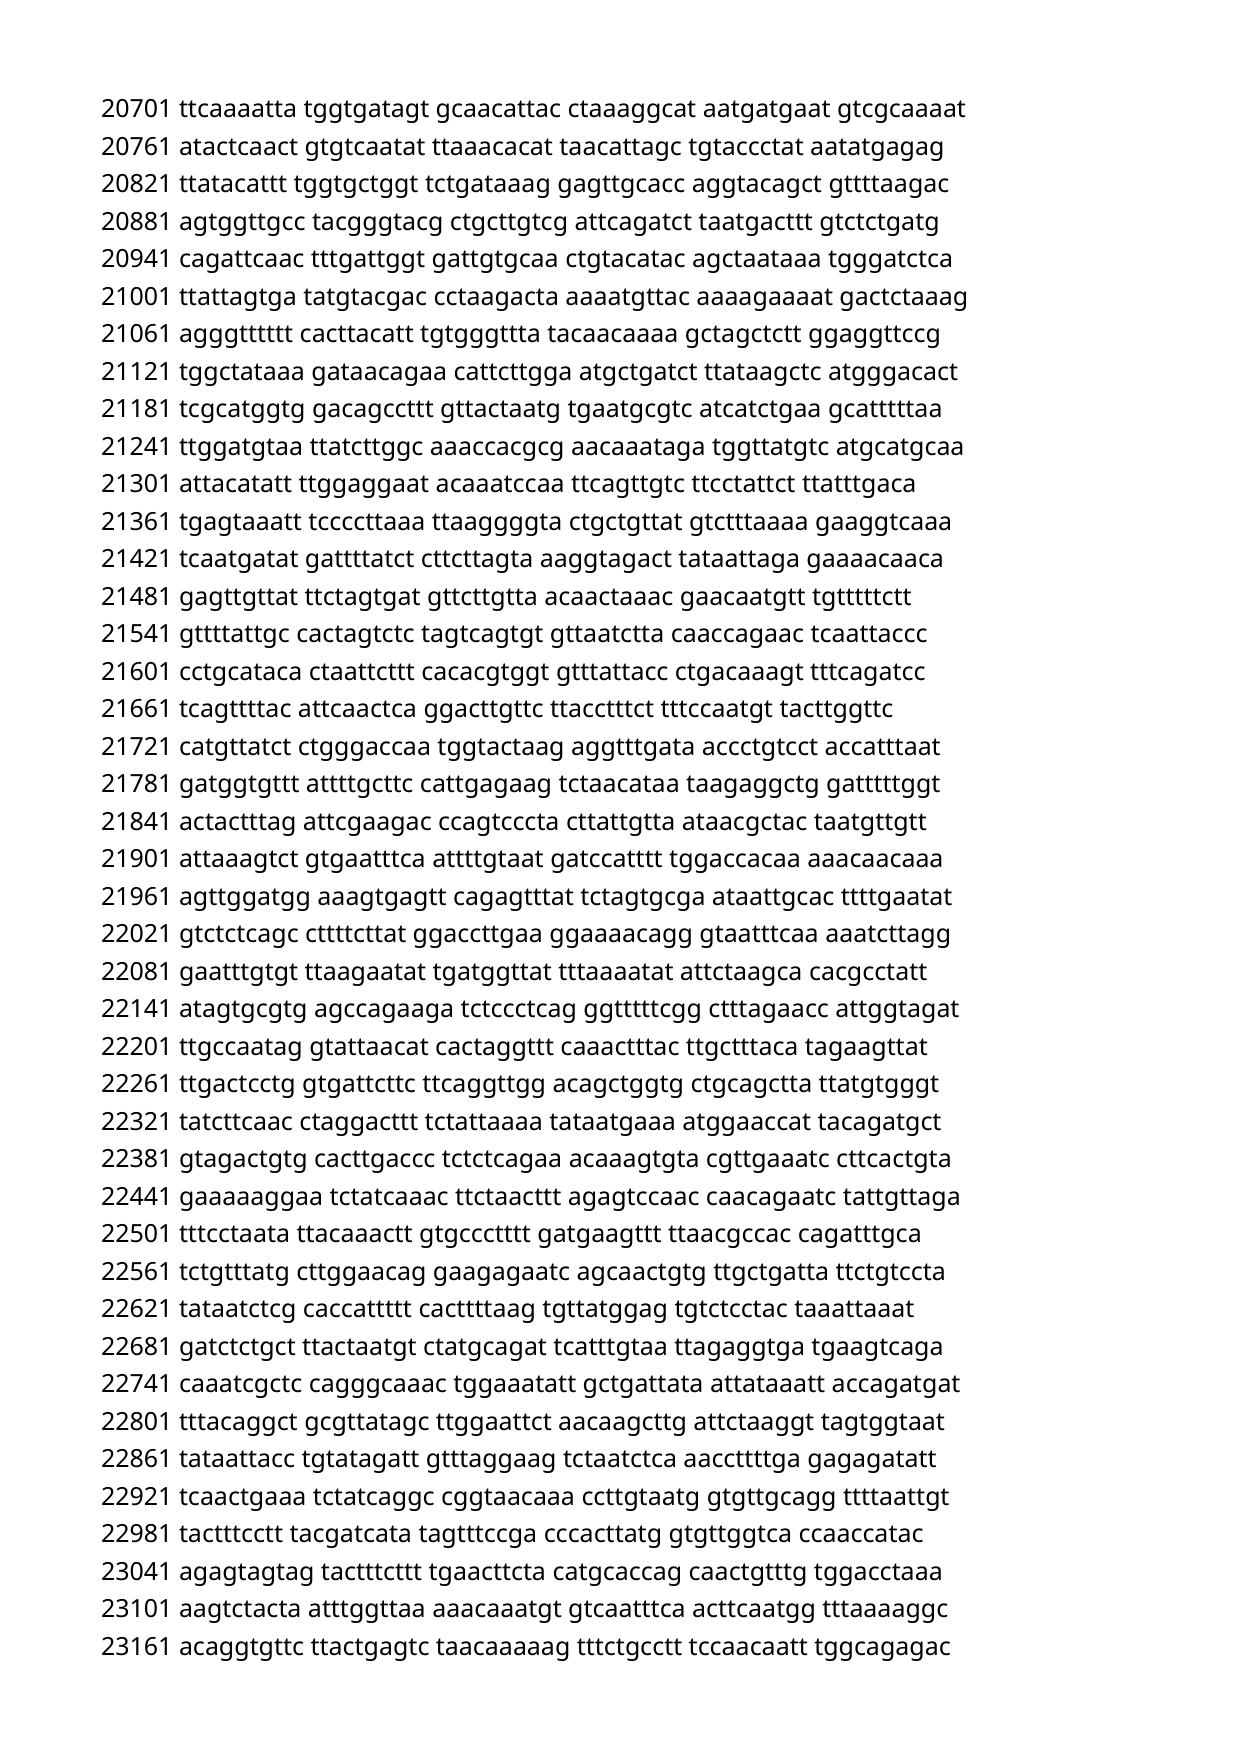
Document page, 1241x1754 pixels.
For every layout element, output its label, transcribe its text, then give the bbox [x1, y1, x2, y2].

text 21421 tcaatgatat gattttatct cttcttagta aaggtagact tataattaga gaaaacaaca [75, 539, 1165, 577]
text 22921 tcaactgaaa tctatcaggc cggtaacaaa ccttgtaatg gtgttgcagg ttttaattgt [75, 1477, 1165, 1514]
text 22801 tttacaggct gcgttatagc ttggaattct aacaagcttg attctaaggt tagtggtaat [75, 1402, 1165, 1439]
text 22981 tactttcctt tacgatcata tagtttccga cccacttatg gtgttggtca ccaaccatac [75, 1514, 1165, 1552]
text 22381 gtagactgtg cacttgaccc tctctcagaa acaaagtgta cgttgaaatc cttcactgta [75, 1139, 1165, 1177]
text 21961 agttggatgg aaagtgagtt cagagtttat tctagtgcga ataattgcac ttttgaatat [75, 877, 1165, 914]
text 21601 cctgcataca ctaattcttt cacacgtggt gtttattacc ctgacaaagt tttcagatcc [75, 652, 1165, 689]
text 22681 gatctctgct ttactaatgt ctatgcagat tcatttgtaa ttagaggtga tgaagtcaga [75, 1327, 1165, 1364]
text 22741 caaatcgctc cagggcaaac tggaaatatt gctgattata attataaatt accagatgat [75, 1364, 1165, 1402]
text 21361 tgagtaaatt tccccttaaa ttaaggggta ctgctgttat gtctttaaaa gaaggtcaaa [75, 502, 1165, 539]
text 22441 gaaaaaggaa tctatcaaac ttctaacttt agagtccaac caacagaatc tattgttaga [75, 1177, 1165, 1214]
text 21841 actactttag attcgaagac ccagtcccta cttattgtta ataacgctac taatgttgtt [75, 802, 1165, 839]
text 21481 gagttgttat ttctagtgat gttcttgtta acaactaaac gaacaatgtt tgtttttctt [75, 577, 1165, 614]
text 21661 tcagttttac attcaactca ggacttgttc ttacctttct tttccaatgt tacttggttc [75, 689, 1165, 727]
text 21181 tcgcatggtg gacagccttt gttactaatg tgaatgcgtc atcatctgaa gcatttttaa [75, 389, 1165, 427]
text 22201 ttgccaatag gtattaacat cactaggttt caaactttac ttgctttaca tagaagttat [75, 1027, 1165, 1064]
text 23161 acaggtgttc ttactgagtc taacaaaaag tttctgcctt tccaacaatt tggcagagac [75, 1627, 1165, 1664]
text 21241 ttggatgtaa ttatcttggc aaaccacgcg aacaaataga tggttatgtc atgcatgcaa [75, 427, 1165, 464]
text 21541 gttttattgc cactagtctc tagtcagtgt gttaatctta caaccagaac tcaattaccc [75, 614, 1165, 652]
text 22861 tataattacc tgtatagatt gtttaggaag tctaatctca aaccttttga gagagatatt [75, 1439, 1165, 1477]
text 22261 ttgactcctg gtgattcttc ttcaggttgg acagctggtg ctgcagctta ttatgtgggt [75, 1064, 1165, 1102]
text 21721 catgttatct ctgggaccaa tggtactaag aggtttgata accctgtcct accatttaat [75, 727, 1165, 764]
text 23041 agagtagtag tactttcttt tgaacttcta catgcaccag caactgtttg tggacctaaa [75, 1552, 1165, 1589]
text 20821 ttatacattt tggtgctggt tctgataaag gagttgcacc aggtacagct gttttaagac [75, 164, 1165, 202]
text 21781 gatggtgttt attttgcttc cattgagaag tctaacataa taagaggctg gatttttggt [75, 764, 1165, 802]
text 20941 cagattcaac tttgattggt gattgtgcaa ctgtacatac agctaataaa tgggatctca [75, 239, 1165, 277]
text 21301 attacatatt ttggaggaat acaaatccaa ttcagttgtc ttcctattct ttatttgaca [75, 464, 1165, 502]
text 20701 ttcaaaatta tggtgatagt gcaacattac ctaaaggcat aatgatgaat gtcgcaaaat [75, 89, 1165, 127]
text 22501 tttcctaata ttacaaactt gtgccctttt gatgaagttt ttaacgccac cagatttgca [75, 1214, 1165, 1252]
text 22021 gtctctcagc cttttcttat ggaccttgaa ggaaaacagg gtaatttcaa aaatcttagg [75, 914, 1165, 952]
text 22321 tatcttcaac ctaggacttt tctattaaaa tataatgaaa atggaaccat tacagatgct [75, 1102, 1165, 1139]
text 23101 aagtctacta atttggttaa aaacaaatgt gtcaatttca acttcaatgg tttaaaaggc [75, 1589, 1165, 1627]
text 21901 attaaagtct gtgaatttca attttgtaat gatccatttt tggaccacaa aaacaacaaa [75, 839, 1165, 877]
text 22561 tctgtttatg cttggaacag gaagagaatc agcaactgtg ttgctgatta ttctgtccta [75, 1252, 1165, 1289]
text 21001 ttattagtga tatgtacgac cctaagacta aaaatgttac aaaagaaaat gactctaaag [75, 277, 1165, 314]
text 22081 gaatttgtgt ttaagaatat tgatggttat tttaaaatat attctaagca cacgcctatt [75, 952, 1165, 989]
text 20761 atactcaact gtgtcaatat ttaaacacat taacattagc tgtaccctat aatatgagag [75, 127, 1165, 164]
text 22141 atagtgcgtg agccagaaga tctccctcag ggtttttcgg ctttagaacc attggtagat [75, 989, 1165, 1027]
text 21061 agggtttttt cacttacatt tgtgggttta tacaacaaaa gctagctctt ggaggttccg [75, 314, 1165, 352]
text 21121 tggctataaa gataacagaa cattcttgga atgctgatct ttataagctc atgggacact [75, 352, 1165, 389]
text 20881 agtggttgcc tacgggtacg ctgcttgtcg attcagatct taatgacttt gtctctgatg [75, 202, 1165, 239]
text 22621 tataatctcg caccattttt cacttttaag tgttatggag tgtctcctac taaattaaat [75, 1289, 1165, 1327]
